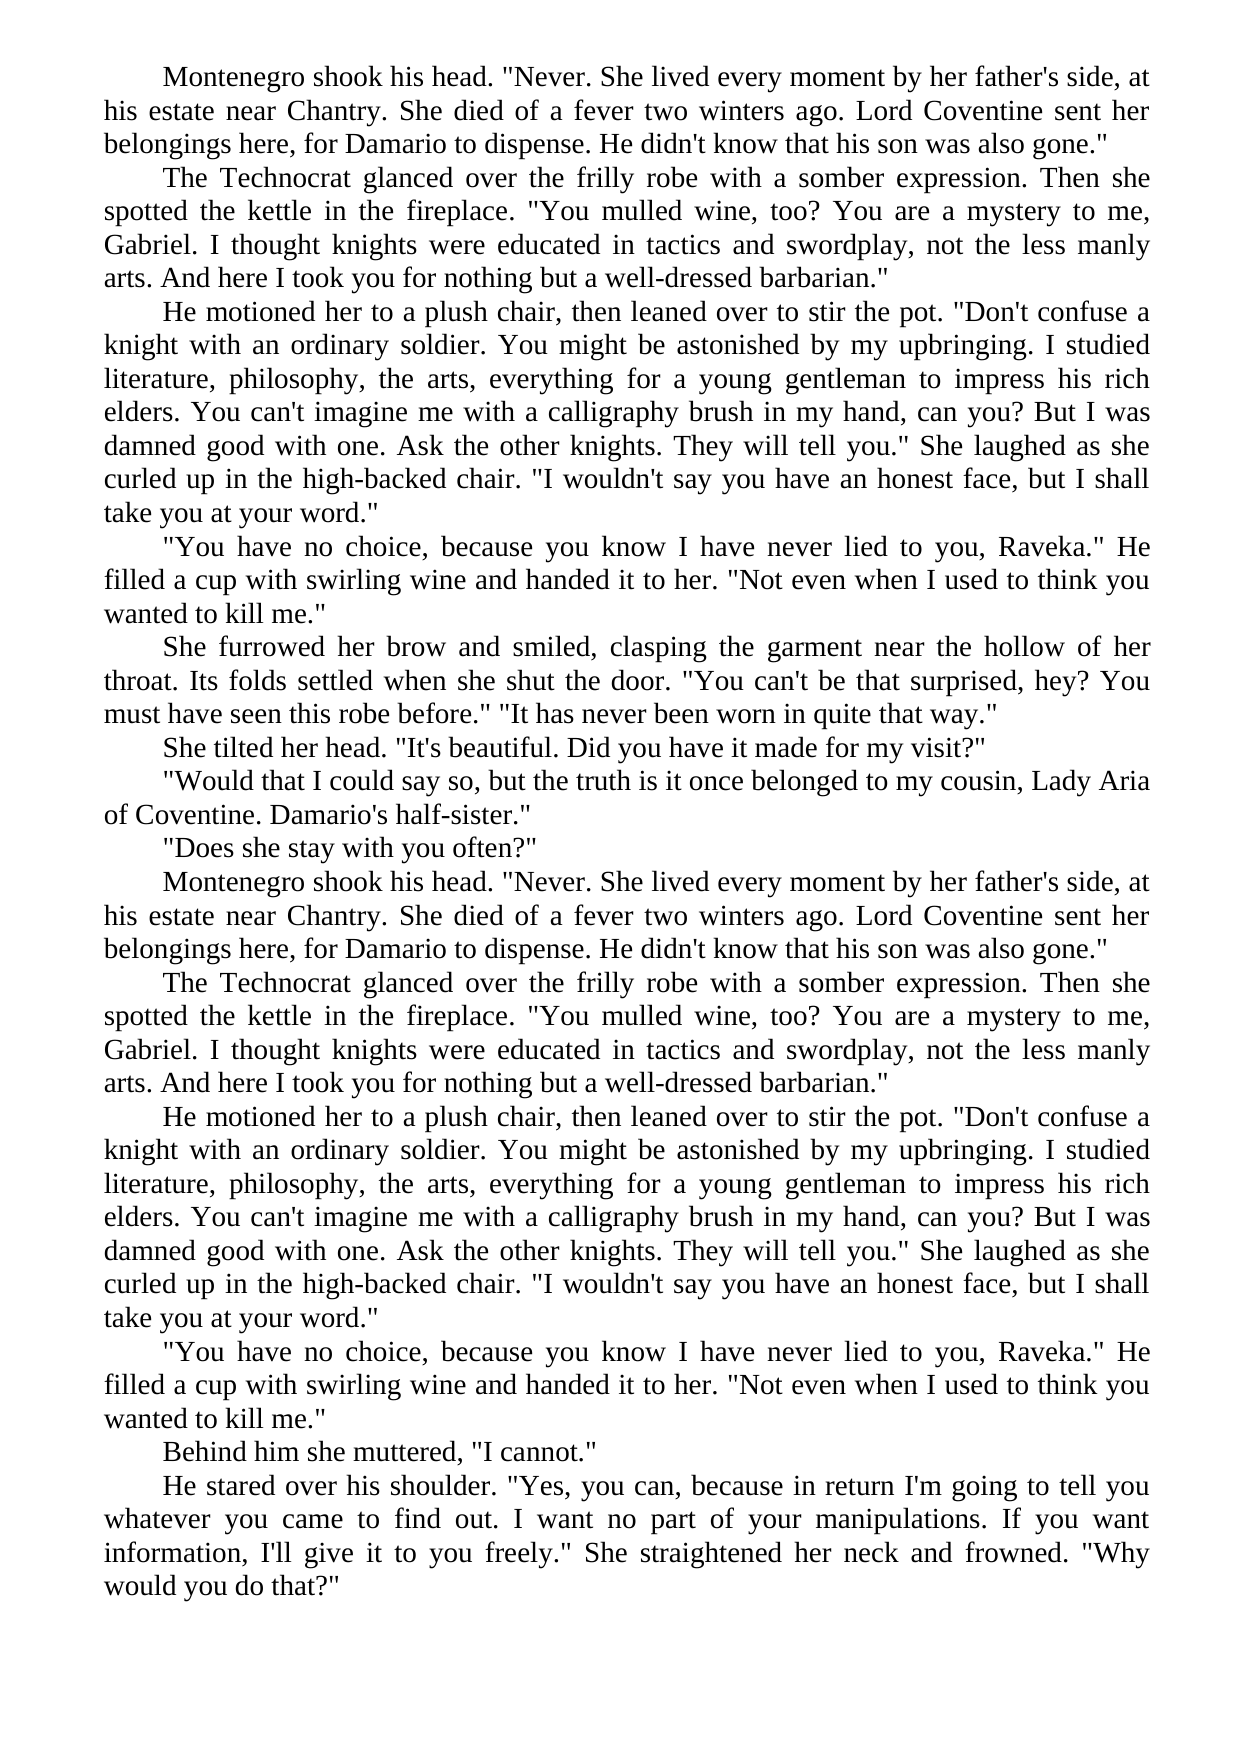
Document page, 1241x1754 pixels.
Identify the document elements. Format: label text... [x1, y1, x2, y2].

text Montenegro shook his head. "Never. She lived every moment by her father's side, at his estate near Chantry. She died of a fever two winters ago. Lord Coventine sent her belongings here, for Damario to dispense. He didn't know that his son was also gone." [103, 864, 1152, 965]
text Behind him she muttered, "I cannot." [103, 1434, 1152, 1468]
text She furrowed her brow and smiled, clasping the garment near the hollow of her throat. Its folds settled when she shut the door. "You can't be that surprised, hey? You must have seen this robe before." "It has never been worn in quite that way." [103, 629, 1152, 730]
text "You have no choice, because you know I have never lied to you, Raveka." He filled a cup with swirling wine and handed it to her. "Not even when I used to think you wanted to kill me." [103, 529, 1152, 629]
text He motioned her to a plush chair, then leaned over to stir the pot. "Don't confuse a knight with an ordinary soldier. You might be astonished by my upbringing. I studied literature, philosophy, the arts, everything for a young gentleman to impress his rich elders. You can't imagine me with a calligraphy brush in my hand, can you? But I was damned good with one. Ask the other knights. They will tell you." She laughed as she curled up in the high-backed chair. "I wouldn't say you have an honest face, but I shall take you at your word." [103, 1099, 1152, 1334]
text He stared over his shoulder. "Yes, you can, because in return I'm going to tell you whatever you came to find out. I want no part of your manipulations. If you want information, I'll give it to you freely." She straightened her neck and frowned. "Why would you do that?" [103, 1468, 1152, 1602]
text She tilted her head. "It's beautiful. Did you have it made for my visit?" [103, 730, 1152, 763]
text "Does she stay with you often?" [103, 831, 1152, 864]
text "You have no choice, because you know I have never lied to you, Raveka." He filled a cup with swirling wine and handed it to her. "Not even when I used to think you wanted to kill me." [103, 1334, 1152, 1434]
text The Technocrat glanced over the frilly robe with a somber expression. Then she spotted the kettle in the fireplace. "You mulled wine, too? You are a mystery to me, Gabriel. I thought knights were educated in tactics and swordplay, not the less manly arts. And here I took you for nothing but a well-dressed barbarian." [103, 160, 1152, 294]
text He motioned her to a plush chair, then leaned over to stir the pot. "Don't confuse a knight with an ordinary soldier. You might be astonished by my upbringing. I studied literature, philosophy, the arts, everything for a young gentleman to impress his rich elders. You can't imagine me with a calligraphy brush in my hand, can you? But I was damned good with one. Ask the other knights. They will tell you." She laughed as she curled up in the high-backed chair. "I wouldn't say you have an honest face, but I shall take you at your word." [103, 294, 1152, 529]
text "Would that I could say so, but the truth is it once belonged to my cousin, Lady Aria of Coventine. Damario's half-sister." [103, 763, 1152, 831]
text Montenegro shook his head. "Never. She lived every moment by her father's side, at his estate near Chantry. She died of a fever two winters ago. Lord Coventine sent her belongings here, for Damario to dispense. He didn't know that his son was also gone." [103, 59, 1152, 160]
text The Technocrat glanced over the frilly robe with a somber expression. Then she spotted the kettle in the fireplace. "You mulled wine, too? You are a mystery to me, Gabriel. I thought knights were educated in tactics and swordplay, not the less manly arts. And here I took you for nothing but a well-dressed barbarian." [103, 965, 1152, 1099]
